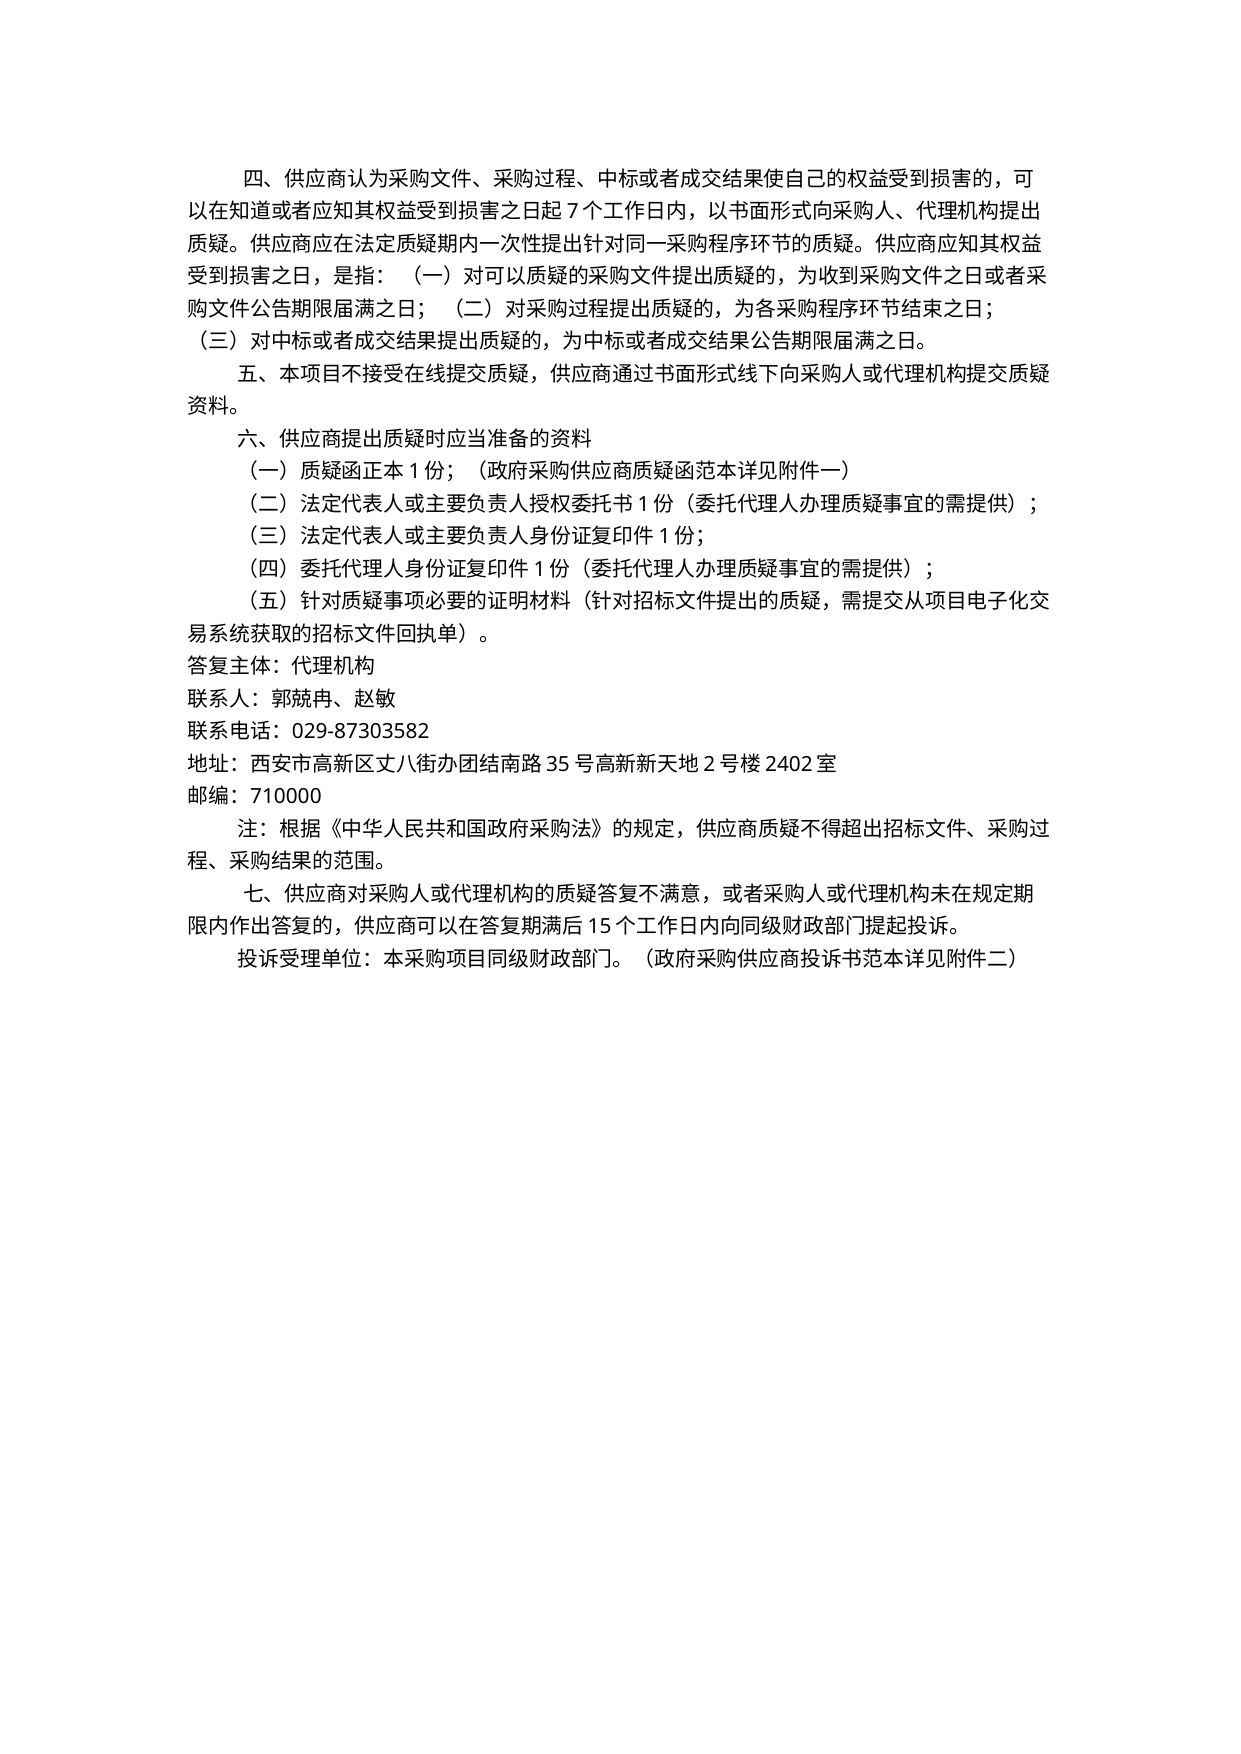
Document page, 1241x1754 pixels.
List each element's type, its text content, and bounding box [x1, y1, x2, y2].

text 六、供应商提出质疑时应当准备的资料 [187, 422, 1053, 454]
text 地址：西安市高新区丈八街办团结南路35号高新新天地2号楼2402室 [187, 747, 1053, 779]
text （四）委托代理人身份证复印件1份（委托代理人办理质疑事宜的需提供）； [187, 552, 1053, 584]
text 答复主体：代理机构 [187, 649, 1053, 682]
text 四、供应商认为采购文件、采购过程、中标或者成交结果使自己的权益受到损害的，可以在知道或者应知其权益受到损害之日起7个工作日内，以书面形式向采购人、代理机构提出质疑。供应商应在法定质疑期内一次性提出针对同一采购程序环节的质疑。供应商应知其权益受到损害之日，是指： （一）对可以质疑的采购文件提出质疑的，为收到采购文件之日或者采购文件公告期限届满之日； （二）对采购过程提出质疑的，为各采购程序环节结束之日； （三）对中标或者成交结果提出质疑的，为中标或者成交结果公告期限届满之日。 [187, 162, 1053, 357]
text 联系人：郭兢冉、赵敏 [187, 682, 1053, 714]
text （五）针对质疑事项必要的证明材料（针对招标文件提出的质疑，需提交从项目电子化交易系统获取的招标文件回执单）。 [187, 584, 1053, 649]
text 五、本项目不接受在线提交质疑，供应商通过书面形式线下向采购人或代理机构提交质疑资料。 [187, 357, 1053, 422]
text 联系电话：029-87303582 [187, 714, 1053, 747]
text 投诉受理单位：本采购项目同级财政部门。（政府采购供应商投诉书范本详见附件二） [187, 942, 1053, 974]
text 注：根据《中华人民共和国政府采购法》的规定，供应商质疑不得超出招标文件、采购过程、采购结果的范围。 [187, 812, 1053, 877]
text （一）质疑函正本1份；（政府采购供应商质疑函范本详见附件一） [187, 454, 1053, 487]
text 七、供应商对采购人或代理机构的质疑答复不满意，或者采购人或代理机构未在规定期限内作出答复的，供应商可以在答复期满后15个工作日内向同级财政部门提起投诉。 [187, 877, 1053, 942]
text （三）法定代表人或主要负责人身份证复印件1份； [187, 519, 1053, 552]
text 邮编：710000 [187, 779, 1053, 812]
text （二）法定代表人或主要负责人授权委托书1份（委托代理人办理质疑事宜的需提供）； [187, 487, 1053, 519]
